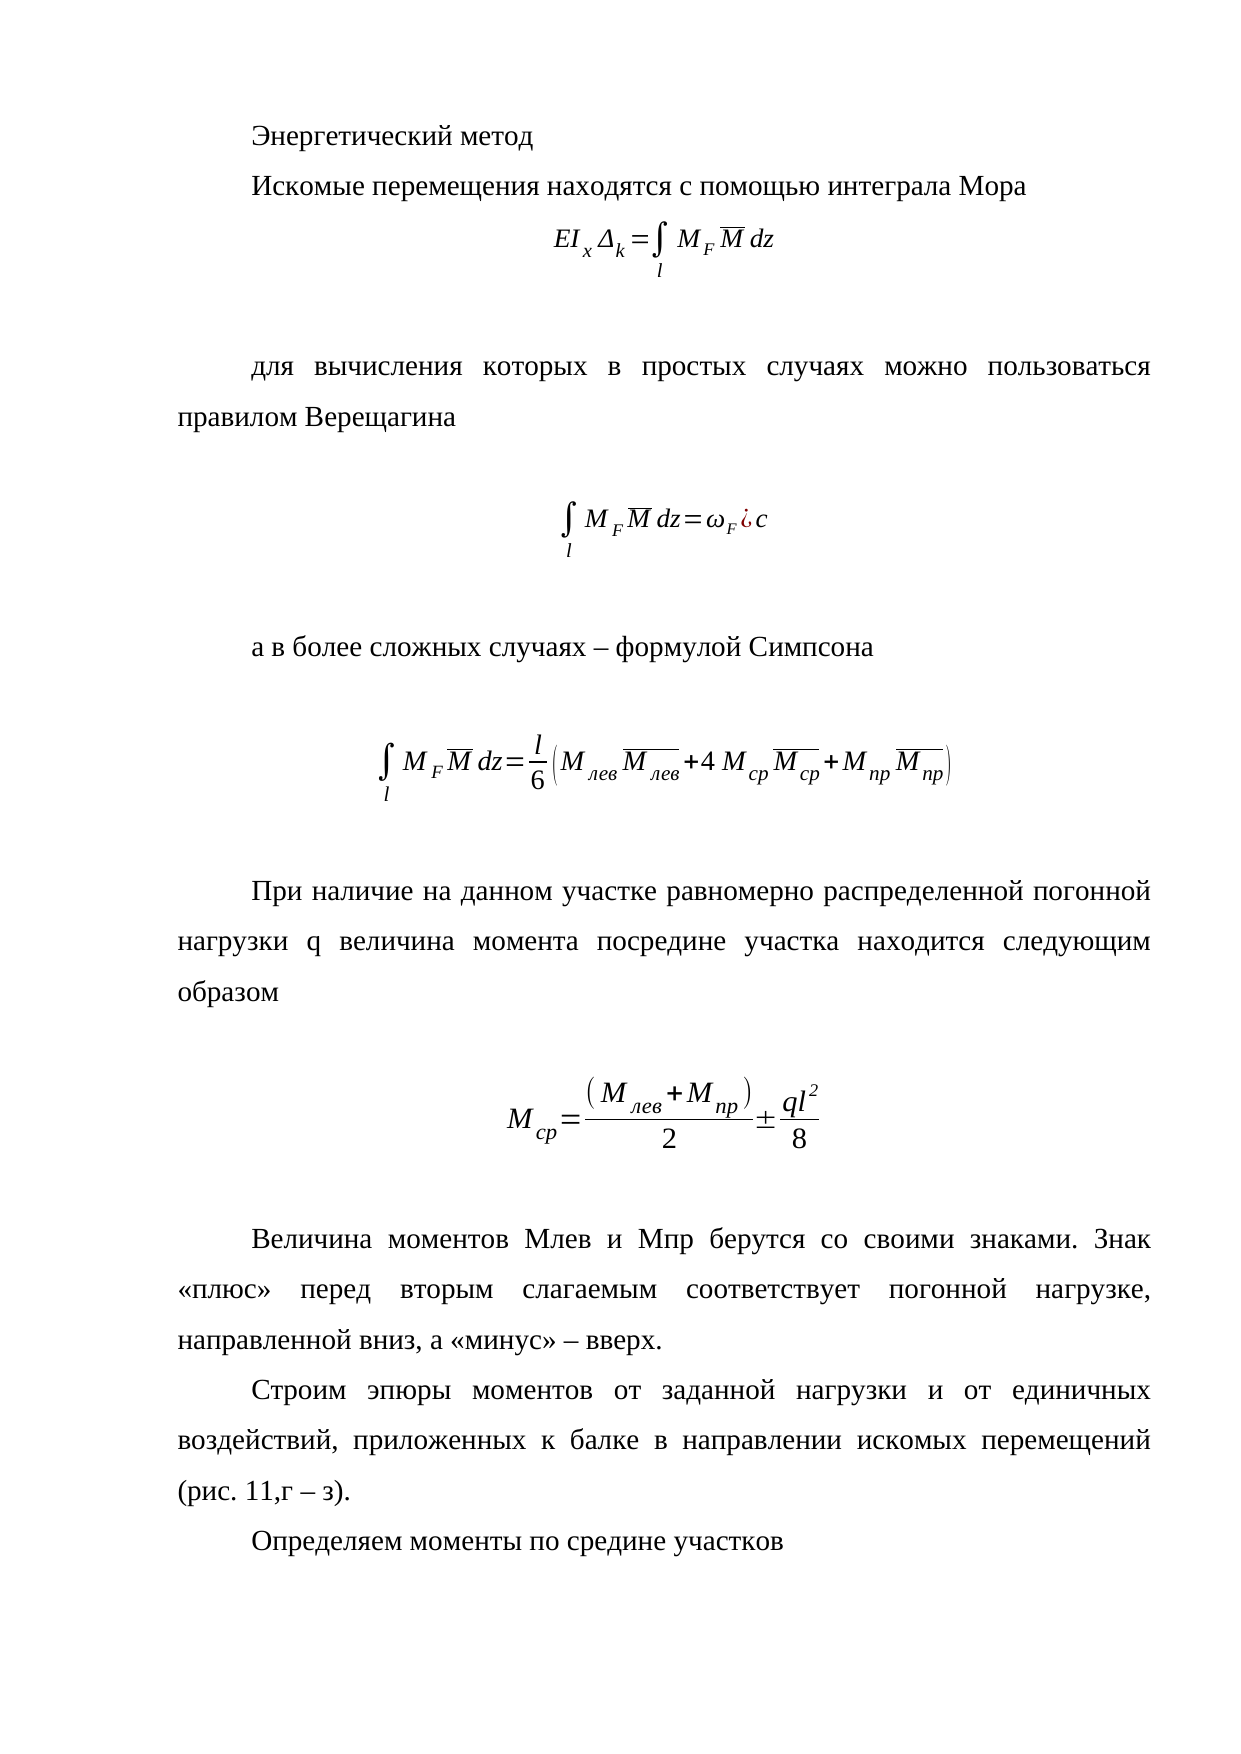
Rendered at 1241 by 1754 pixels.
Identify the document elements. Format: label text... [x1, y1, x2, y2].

text Определяем моменты по средине участков [177, 1523, 1152, 1557]
text а в более сложных случаях – формулой Симпсона [177, 629, 1152, 662]
text Строим эпюры моментов от заданной нагрузки и от единичных воздействий, приложенных к балке в направлении искомых перемещений (рис. 11,г – з). [177, 1372, 1152, 1506]
text При наличие на данном участке равномерно распределенной погонной нагрузки q величина момента посредине участка находится следующим образом [177, 873, 1152, 1007]
text для вычисления которых в простых случаях можно пользоваться правилом Верещагина [177, 348, 1152, 432]
text Искомые перемещения находятся с помощью интеграла Мора [177, 168, 1152, 202]
text Величина моментов Млев и Мпр берутся со своими знаками. Знак «плюс» перед вторым слагаемым соответствует погонной нагрузке, направленной вниз, а «минус» – вверх. [177, 1221, 1152, 1355]
text Энергетический метод [177, 118, 1152, 152]
